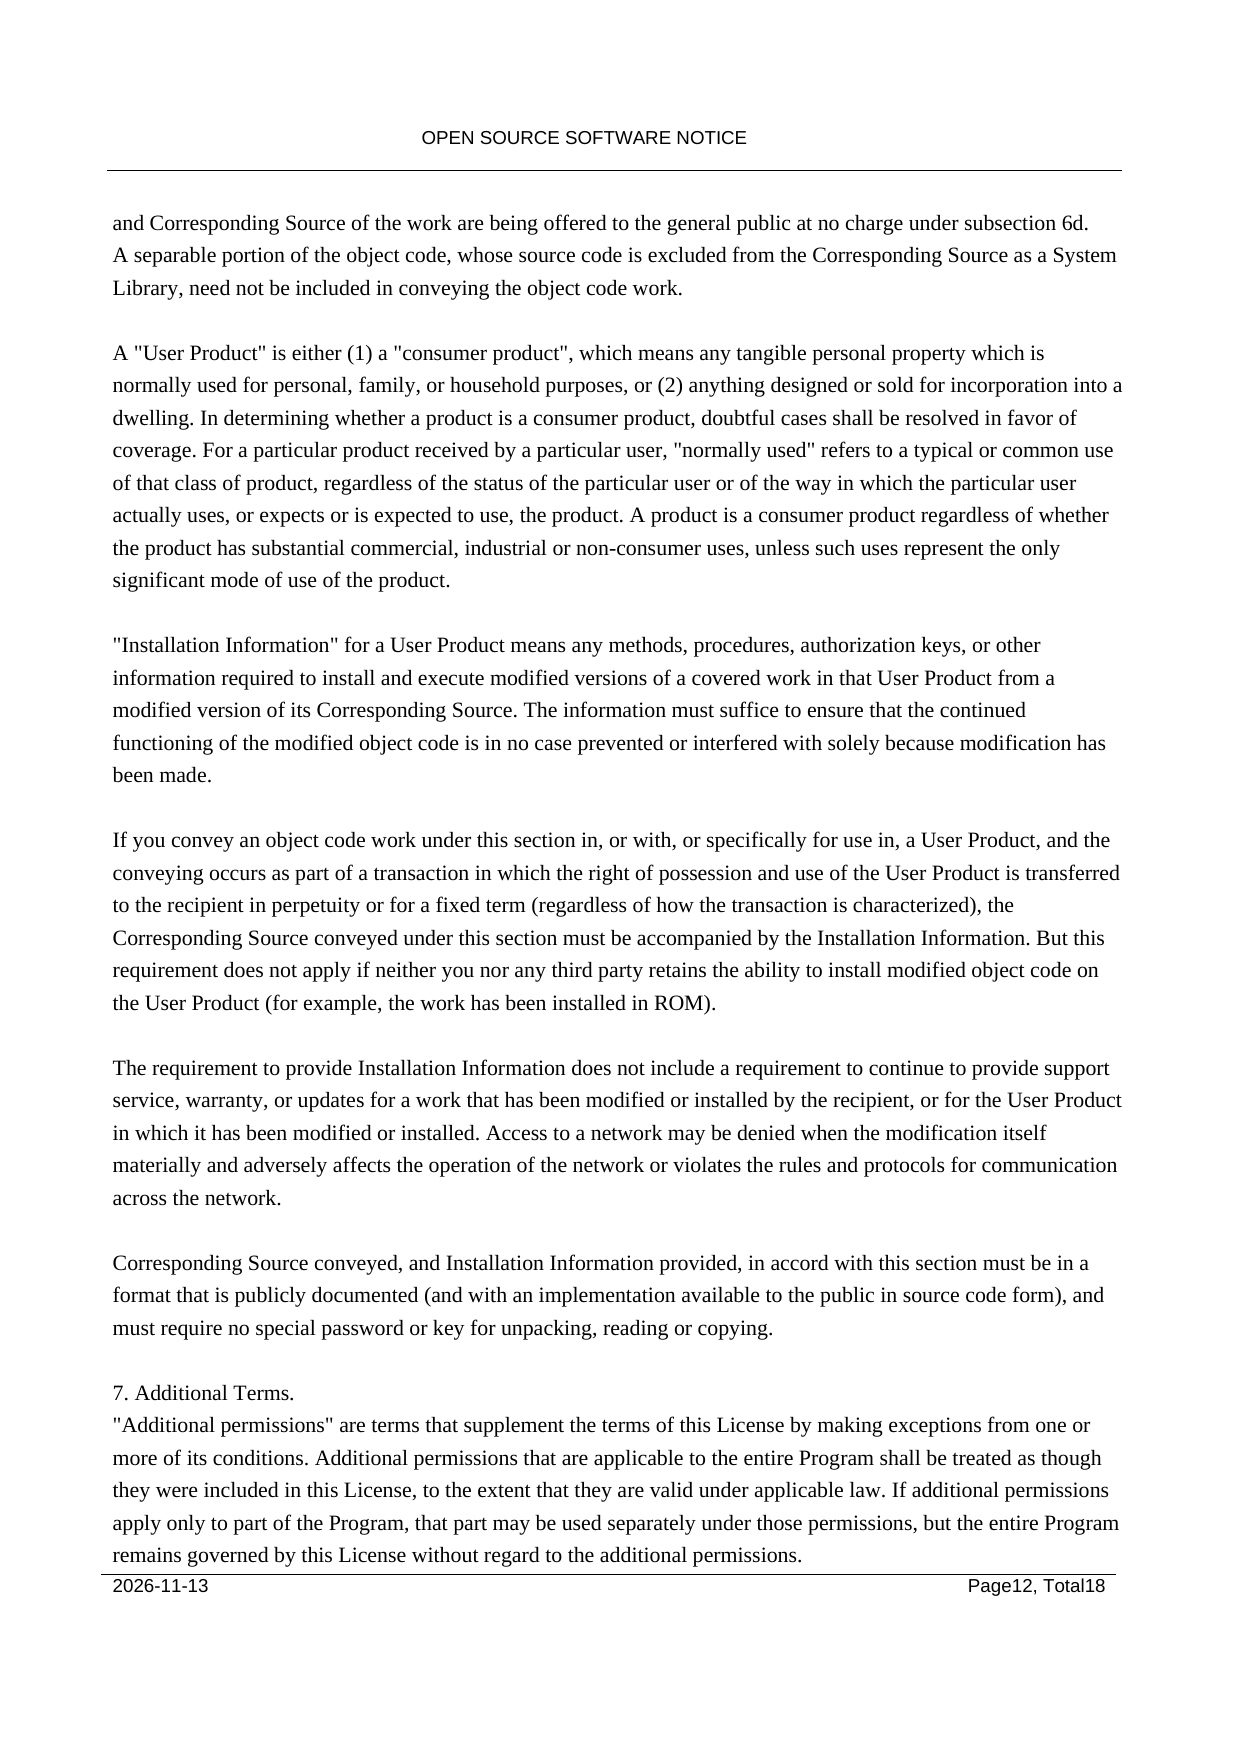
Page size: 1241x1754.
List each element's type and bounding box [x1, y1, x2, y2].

text [112, 206, 1128, 1571]
